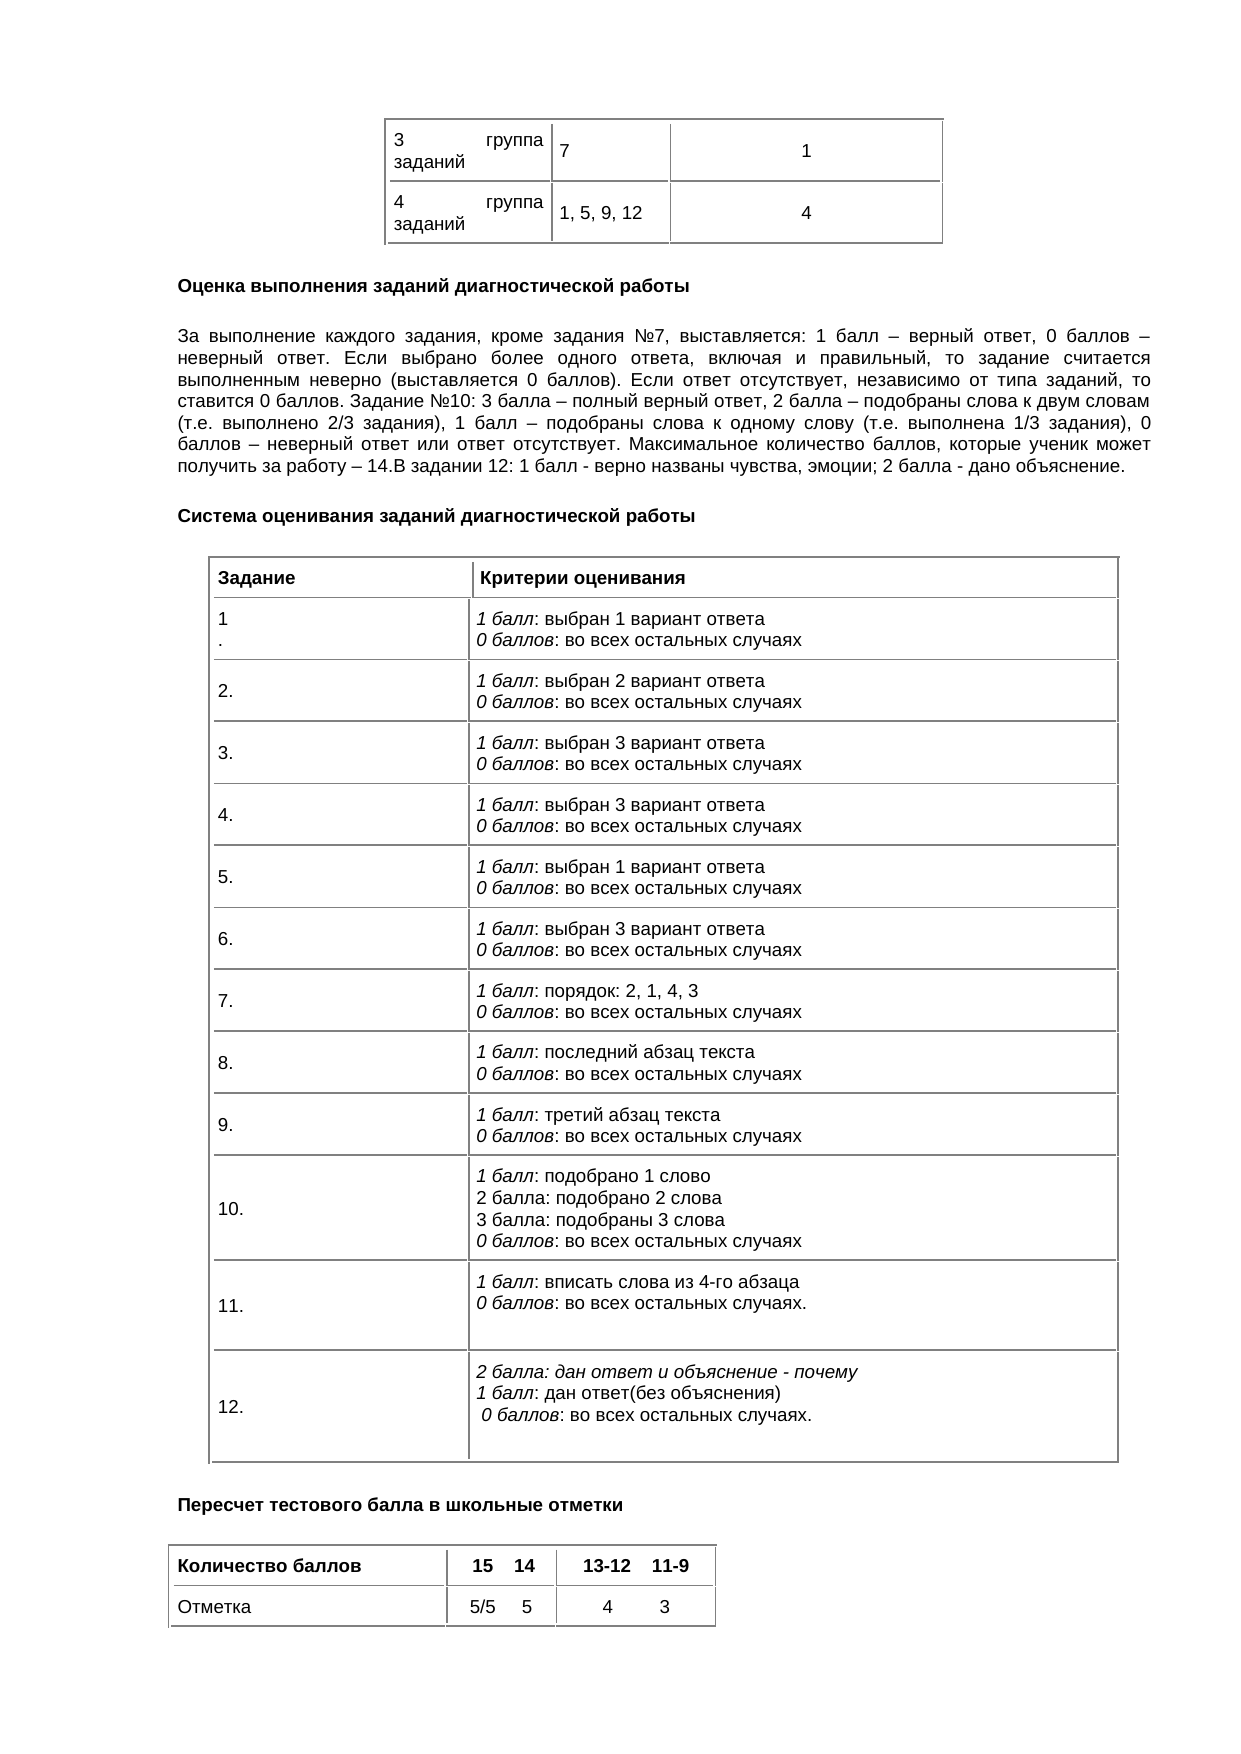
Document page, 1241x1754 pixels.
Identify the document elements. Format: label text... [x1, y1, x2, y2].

table_cell 12. [212, 1349, 468, 1461]
table_cell 1 балл: подобрано 1 слово 2 балла: подобрано 2 слова 3 балла: подобраны 3 слова 0 баллов: во всех остальных случаях [470, 1154, 1118, 1259]
table_cell 1 [670, 122, 942, 180]
table_cell 1 балл: выбран 3 вариант ответа 0 баллов: во всех остальных случаях [470, 783, 1118, 844]
table_cell 7 [551, 122, 669, 180]
table_cell 4. [212, 783, 467, 844]
table_header Критерии оценивания [472, 559, 1117, 596]
text Пересчет тестового балла в школьные отметки [177, 1493, 1152, 1515]
table_cell 1 балл: порядок: 2, 1, 4, 3 0 баллов: во всех остальных случаях [470, 968, 1118, 1030]
table_cell 5. [212, 844, 467, 906]
table_cell 1 балл: выбран 1 вариант ответа 0 баллов: во всех остальных случаях [470, 844, 1118, 906]
table_header 13-12 11-9 [556, 1548, 715, 1584]
table_header 15 14 [446, 1548, 556, 1584]
table_cell 4 группа заданий [388, 180, 551, 242]
table_cell 7. [212, 968, 467, 1030]
table_cell 6. [212, 906, 467, 968]
table_cell 9. [212, 1092, 467, 1154]
table_cell 1 балл: выбран 2 вариант ответа 0 баллов: во всех остальных случаях [470, 659, 1118, 720]
table_cell 1, 5, 9, 12 [551, 184, 669, 242]
table_cell 5/5 5 [446, 1588, 556, 1625]
table_cell 1 балл: третий абзац текста 0 баллов: во всех остальных случаях [470, 1092, 1118, 1154]
table_cell 10. [212, 1154, 467, 1259]
table_cell 1 балл: выбран 1 вариант ответа 0 баллов: во всех остальных случаях [470, 596, 1118, 658]
text Оценка выполнения заданий диагностической работы [177, 274, 1152, 296]
table_cell 3. [212, 720, 467, 782]
table_header Задание [212, 559, 472, 596]
table_cell 1 балл: выбран 3 вариант ответа 0 баллов: во всех остальных случаях [470, 720, 1118, 782]
text За выполнение каждого задания, кроме задания №7, выставляется: 1 балл – верный ответ, 0 баллов – неверный ответ. Если выбрано более одного ответа, включая и правильный, то задание считается выполненным неверно (выставляется 0 баллов). Если ответ отсутствует, независимо от типа заданий, то ставится 0 баллов. Задание №10: 3 балла – полный верный ответ, 2 балла – подобраны слова к двум словам (т.е. выполнено 2/3 задания), 1 балл – подобраны слова к одному слову (т.е. выполнена 1/3 задания), 0 баллов – неверный ответ или ответ отсутствует. Максимальное количество баллов, которые ученик может получить за работу – 14.В задании 12: 1 балл - верно названы чувства, эмоции; 2 балла - дано объяснение. [177, 325, 1152, 476]
table_cell 4 [670, 180, 942, 242]
table_cell 1 балл: последний абзац текста 0 баллов: во всех остальных случаях [470, 1030, 1118, 1092]
table_cell 11. [212, 1259, 467, 1349]
table_cell 2 балла: дан ответ и объяснение - почему 1 балл: дан ответ(без объяснения) 0 баллов: во всех остальных случаях. [468, 1349, 1118, 1461]
table_cell 1. [212, 596, 468, 658]
table_cell 3 группа заданий [388, 122, 551, 180]
table_cell Отметка [171, 1585, 446, 1625]
table_header Количество баллов [171, 1546, 446, 1584]
table_cell 2. [212, 659, 467, 720]
table_cell 4 3 [556, 1585, 715, 1625]
table_cell 1 балл: выбран 3 вариант ответа 0 баллов: во всех остальных случаях [470, 906, 1118, 968]
table_cell 8. [212, 1030, 467, 1092]
text Система оценивания заданий диагностической работы [177, 505, 1152, 527]
table_cell 1 балл: вписать слова из 4-го абзаца 0 баллов: во всех остальных случаях. [470, 1259, 1118, 1349]
